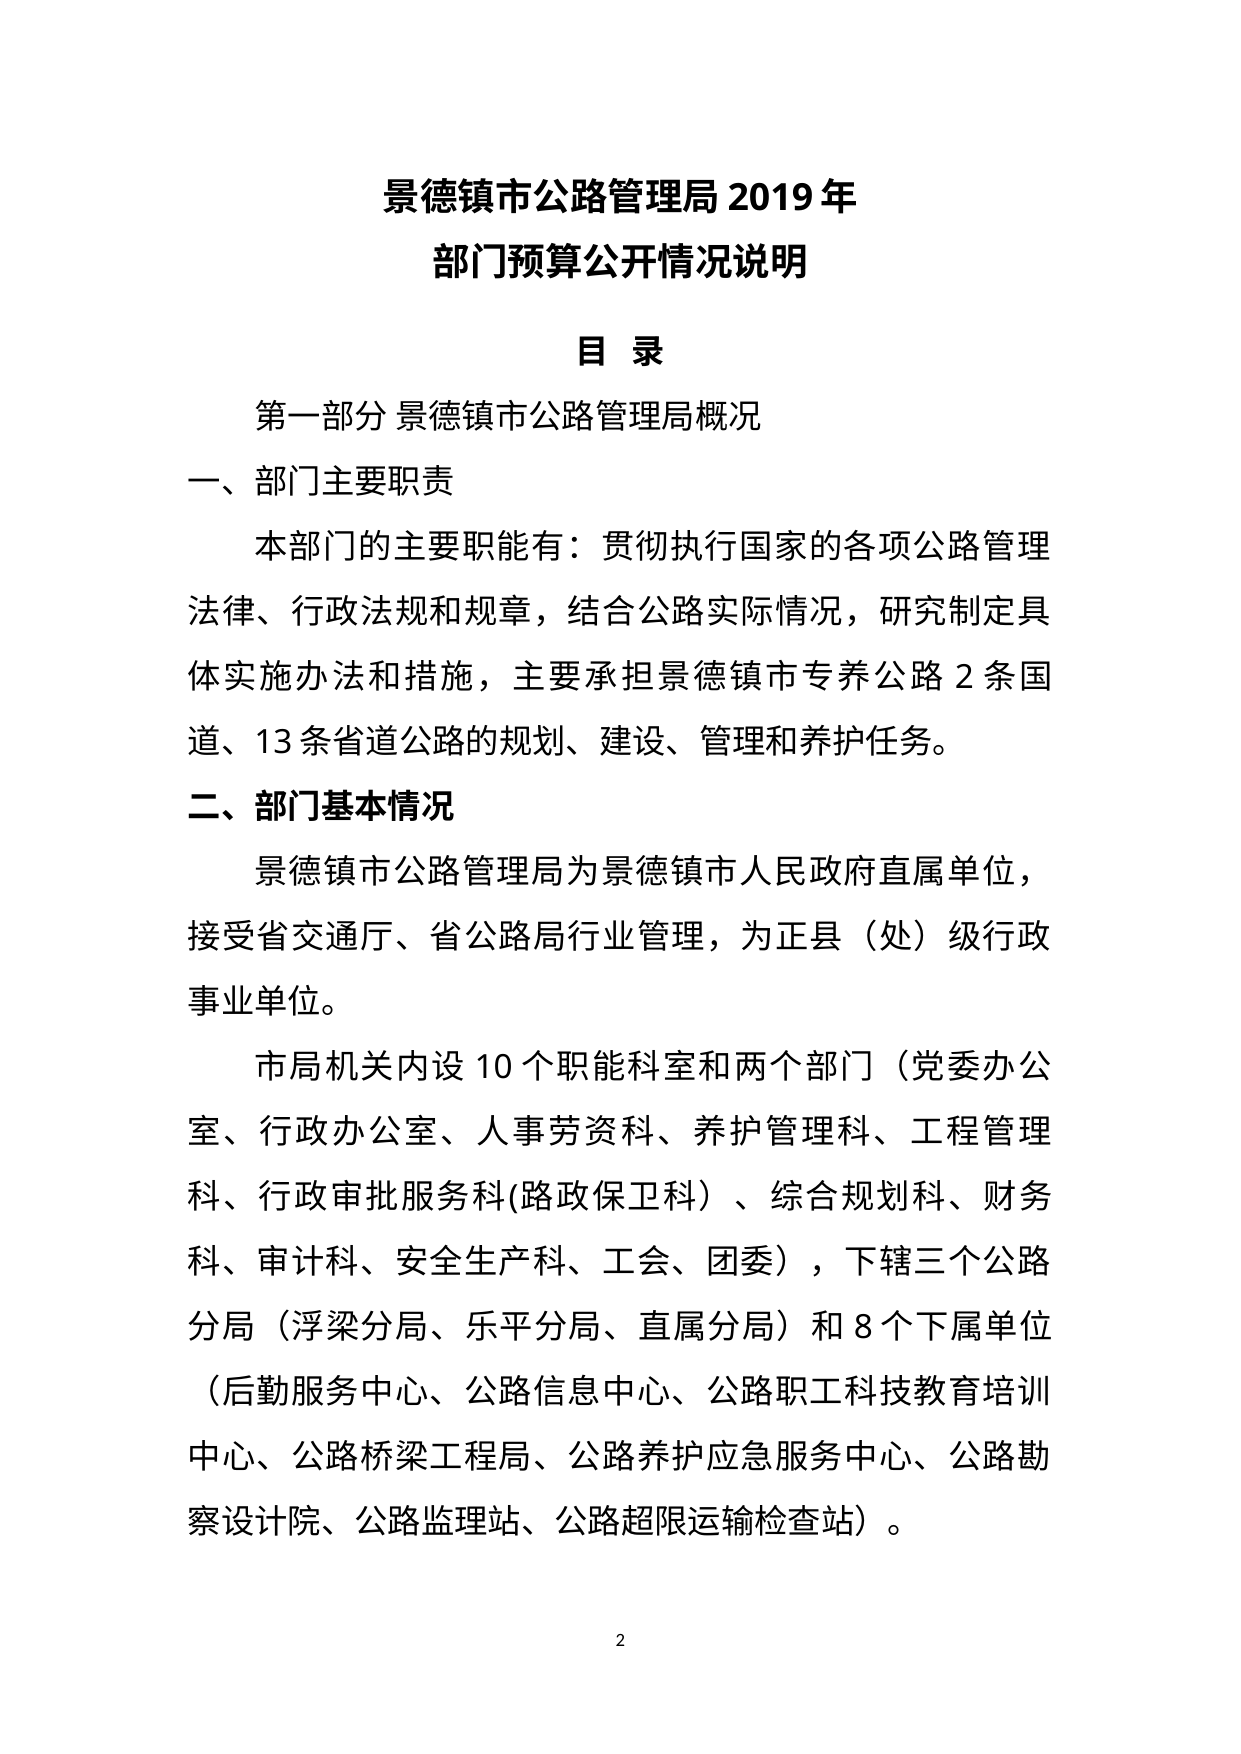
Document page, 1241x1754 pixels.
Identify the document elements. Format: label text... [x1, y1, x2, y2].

text 市局机关内设10个职能科室和两个部门（党委办公室、行政办公室、人事劳资科、养护管理科、工程管理科、行政审批服务科(路政保卫科）、综合规划科、财务科、审计科、安全生产科、工会、团委），下辖三个公路分局（浮梁分局、乐平分局、直属分局）和8个下属单位（后勤服务中心、公路信息中心、公路职工科技教育培训中心、公路桥梁工程局、公路养护应急服务中心、公路勘察设计院、公路监理站、公路超限运输检查站）。 [187, 1032, 1053, 1552]
list 部门主要职责 [187, 447, 1053, 512]
text 景德镇市公路管理局为景德镇市人民政府直属单位，接受省交通厅、省公路局行业管理，为正县（处）级行政事业单位。 [187, 837, 1053, 1032]
list 部门基本情况 [187, 772, 1053, 837]
list 景德镇市公路管理局概况 [187, 382, 1053, 447]
text 景德镇市公路管理局2019年 [187, 162, 1053, 227]
text 本部门的主要职能有：贯彻执行国家的各项公路管理法律、行政法规和规章，结合公路实际情况，研究制定具体实施办法和措施，主要承担景德镇市专养公路2条国道、13条省道公路的规划、建设、管理和养护任务。 [187, 512, 1053, 772]
text 目 录 [187, 317, 1053, 382]
text 部门预算公开情况说明 [187, 227, 1053, 292]
